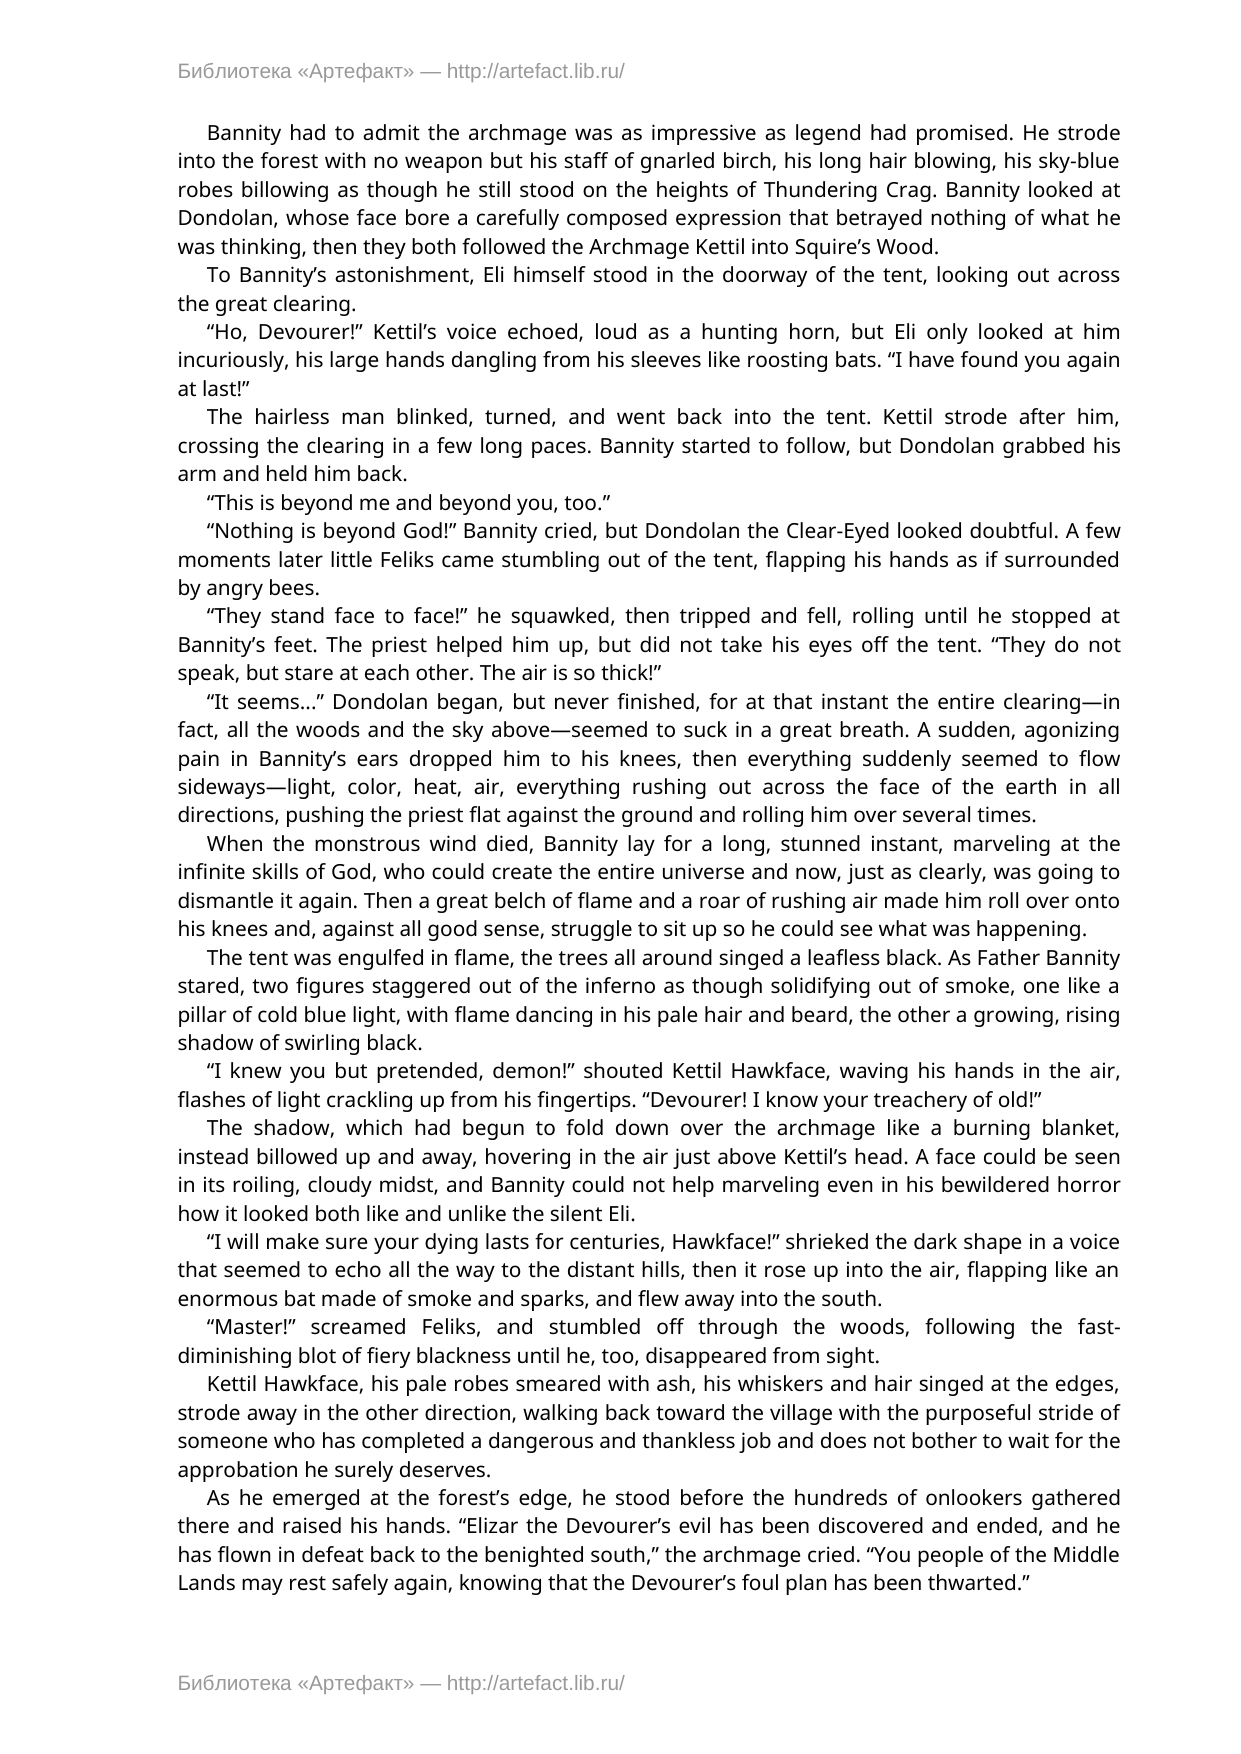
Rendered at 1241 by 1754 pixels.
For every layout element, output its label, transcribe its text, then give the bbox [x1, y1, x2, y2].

text “I knew you but pretended, demon!” shouted Kettil Hawkface, waving his hands in the air, flashes of light crackling up from his fingertips. “Devourer! I know your treachery of old!” [177, 1057, 1122, 1113]
text To Bannity’s astonishment, Eli himself stood in the doorway of the tent, looking out across the great clearing. [177, 260, 1122, 317]
text Bannity had to admit the archmage was as impressive as legend had promised. He strode into the forest with no weapon but his staff of gnarled birch, his long hair blowing, his sky-blue robes billowing as though he still stood on the heights of Thundering Crag. Bannity looked at Dondolan, whose face bore a carefully composed expression that betrayed nothing of what he was thinking, then they both followed the Archmage Kettil into Squire’s Wood. [177, 118, 1122, 260]
text “Ho, Devourer!” Kettil’s voice echoed, loud as a hunting horn, but Eli only looked at him incuriously, his large hands dangling from his sleeves like roosting bats. “I have found you again at last!” [177, 317, 1122, 402]
text Kettil Hawkface, his pale robes smeared with ash, his whiskers and hair singed at the edges, strode away in the other direction, walking back toward the village with the purposeful stride of someone who has completed a dangerous and thankless job and does not bother to wait for the approbation he surely deserves. [177, 1369, 1122, 1483]
text As he emerged at the forest’s edge, he stood before the hundreds of onlookers gathered there and raised his hands. “Elizar the Devourer’s evil has been discovered and ended, and he has flown in defeat back to the benighted south,” the archmage cried. “You people of the Middle Lands may rest safely again, knowing that the Devourer’s foul plan has been thwarted.” [177, 1483, 1122, 1597]
text “Nothing is beyond God!” Bannity cried, but Dondolan the Clear-Eyed looked doubtful. A few moments later little Feliks came stumbling out of the tent, flapping his hands as if surrounded by angry bees. [177, 516, 1122, 602]
text “Master!” screamed Feliks, and stumbled off through the woods, following the fast-diminishing blot of fiery blackness until he, too, disappeared from sight. [177, 1312, 1122, 1369]
text “I will make sure your dying lasts for centuries, Hawkface!” shrieked the dark shape in a voice that seemed to echo all the way to the distant hills, then it rose up into the air, flapping like an enormous bat made of smoke and sparks, and flew away into the south. [177, 1227, 1122, 1312]
text “It seems...” Dondolan began, but never finished, for at that instant the entire clearing—in fact, all the woods and the sky above—seemed to suck in a great breath. A sudden, agonizing pain in Bannity’s ears dropped him to his knees, then everything suddenly seemed to flow sideways—light, color, heat, air, everything rushing out across the face of the earth in all directions, pushing the priest flat against the ground and rolling him over several times. [177, 687, 1122, 829]
text The shadow, which had begun to fold down over the archmage like a burning blanket, instead billowed up and away, hovering in the air just above Kettil’s head. A face could be seen in its roiling, cloudy midst, and Bannity could not help marveling even in his bewildered horror how it looked both like and unlike the silent Eli. [177, 1113, 1122, 1227]
text “This is beyond me and beyond you, too.” [177, 488, 1122, 516]
text The tent was engulfed in flame, the trees all around singed a leafless black. As Father Bannity stared, two figures staggered out of the inferno as though solidifying out of smoke, one like a pillar of cold blue light, with flame dancing in his pale hair and beard, the other a growing, rising shadow of swirling black. [177, 943, 1122, 1057]
text When the monstrous wind died, Bannity lay for a long, stunned instant, marveling at the infinite skills of God, who could create the entire universe and now, just as clearly, was going to dismantle it again. Then a great belch of flame and a roar of rushing air made him roll over onto his knees and, against all good sense, struggle to sit up so he could see what was happening. [177, 829, 1122, 943]
text “They stand face to face!” he squawked, then tripped and fell, rolling until he stopped at Bannity’s feet. The priest helped him up, but did not take his eyes off the tent. “They do not speak, but stare at each other. The air is so thick!” [177, 602, 1122, 687]
text The hairless man blinked, turned, and went back into the tent. Kettil strode after him, crossing the clearing in a few long paces. Bannity started to follow, but Dondolan grabbed his arm and held him back. [177, 402, 1122, 488]
